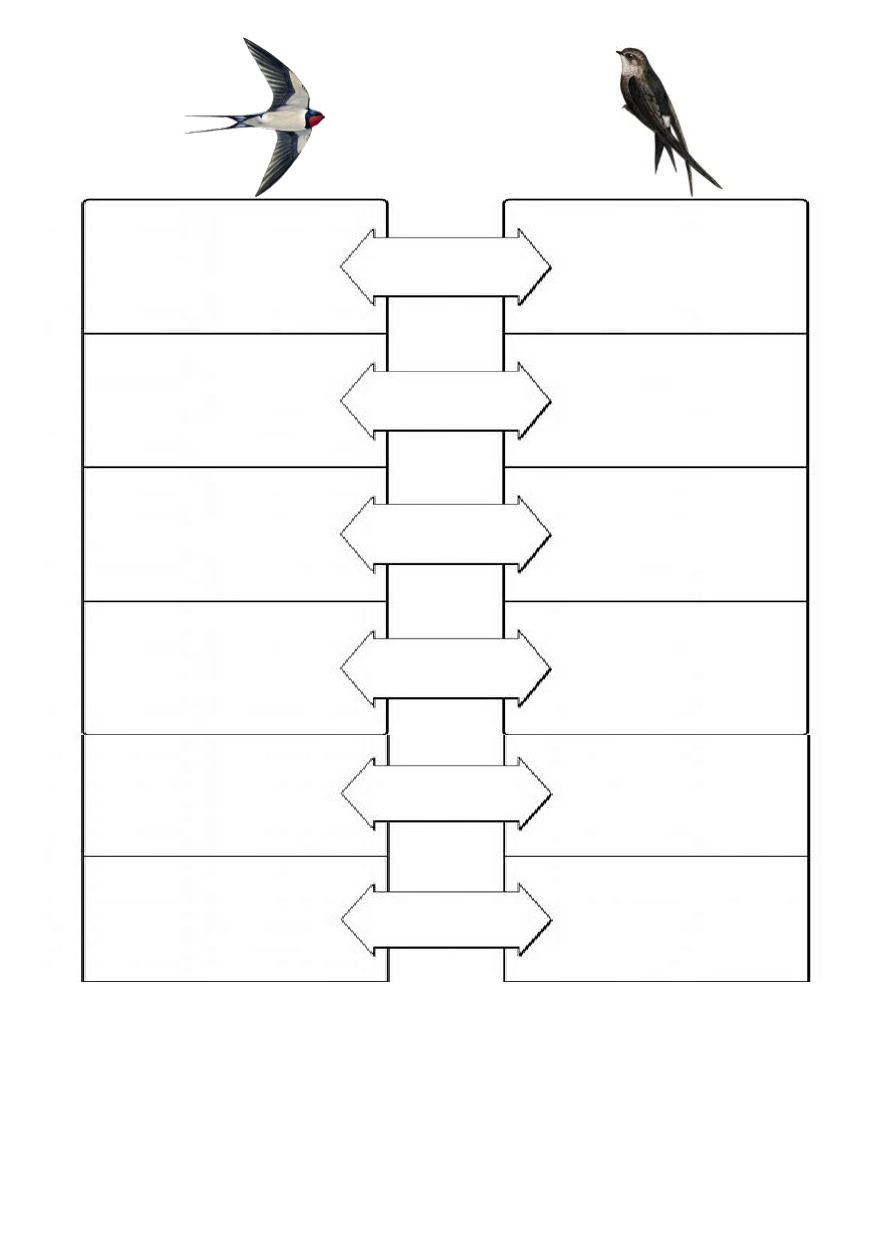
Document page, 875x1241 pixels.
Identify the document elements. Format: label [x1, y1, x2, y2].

picture [46, 37, 825, 982]
